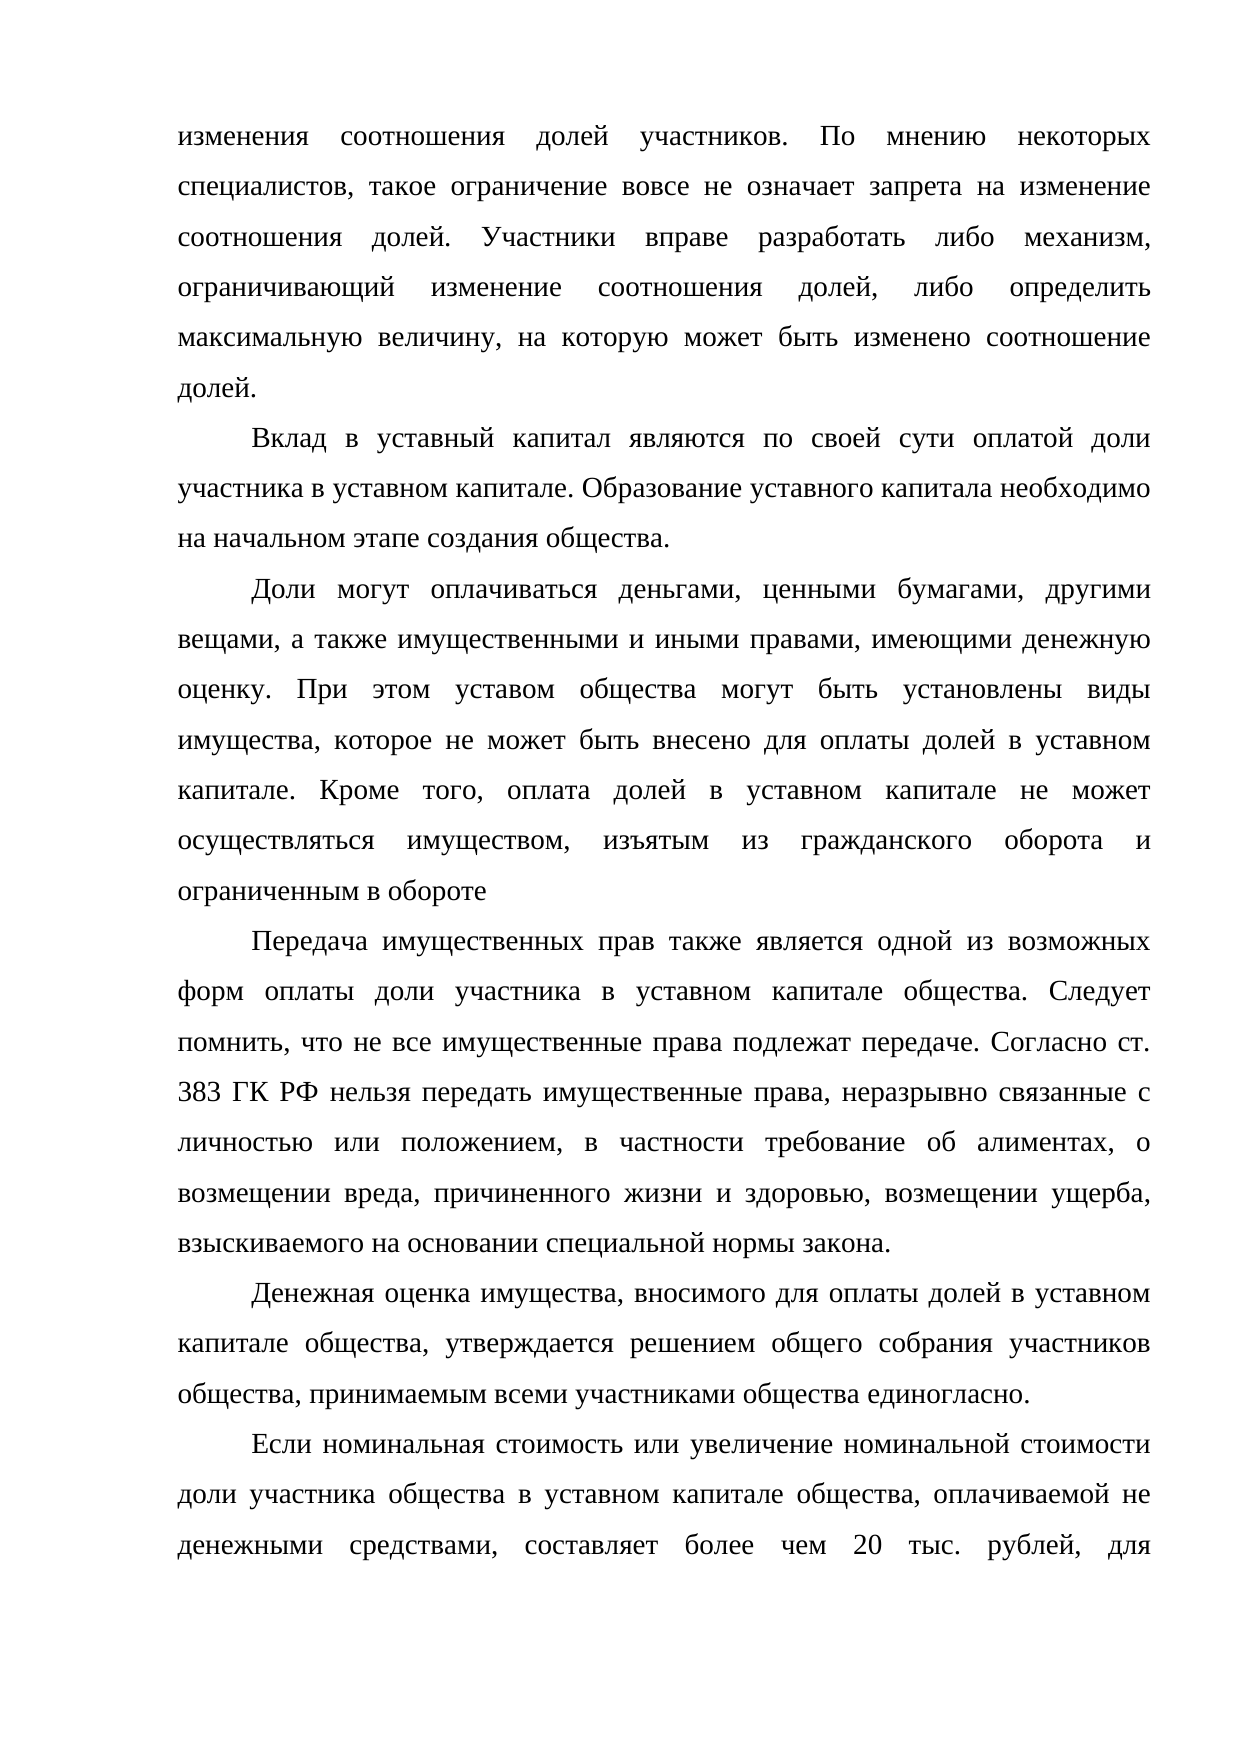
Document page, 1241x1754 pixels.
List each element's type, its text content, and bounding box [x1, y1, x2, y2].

text Вклад в уставный капитал являются по своей сути оплатой доли участника в уставном капитале. Образование уставного капитала необходимо на начальном этапе создания общества. [177, 420, 1152, 554]
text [177, 118, 1152, 403]
text Передача имущественных прав также является одной из возможных форм оплаты доли участника в уставном капитале общества. Следует помнить, что не все имущественные права подлежат передаче. Согласно ст. 383 ГК РФ нельзя передать имущественные права, неразрывно связанные с личностью или положением, в частности требование об алиментах, о возмещении вреда, причиненного жизни и здоровью, возмещении ущерба, взыскиваемого на основании специальной нормы закона. [177, 923, 1152, 1258]
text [177, 1426, 1152, 1560]
text Доли могут оплачиваться деньгами, ценными бумагами, другими вещами, а также имущественными и иными правами, имеющими денежную оценку. При этом уставом общества могут быть установлены виды имущества, которое не может быть внесено для оплаты долей в уставном капитале. Кроме того, оплата долей в уставном капитале не может осуществляться имуществом, изъятым из гражданского оборота и ограниченным в обороте [177, 571, 1152, 906]
text Денежная оценка имущества, вносимого для оплаты долей в уставном капитале общества, утверждается решением общего собрания участников общества, принимаемым всеми участниками общества единогласно. [177, 1275, 1152, 1409]
